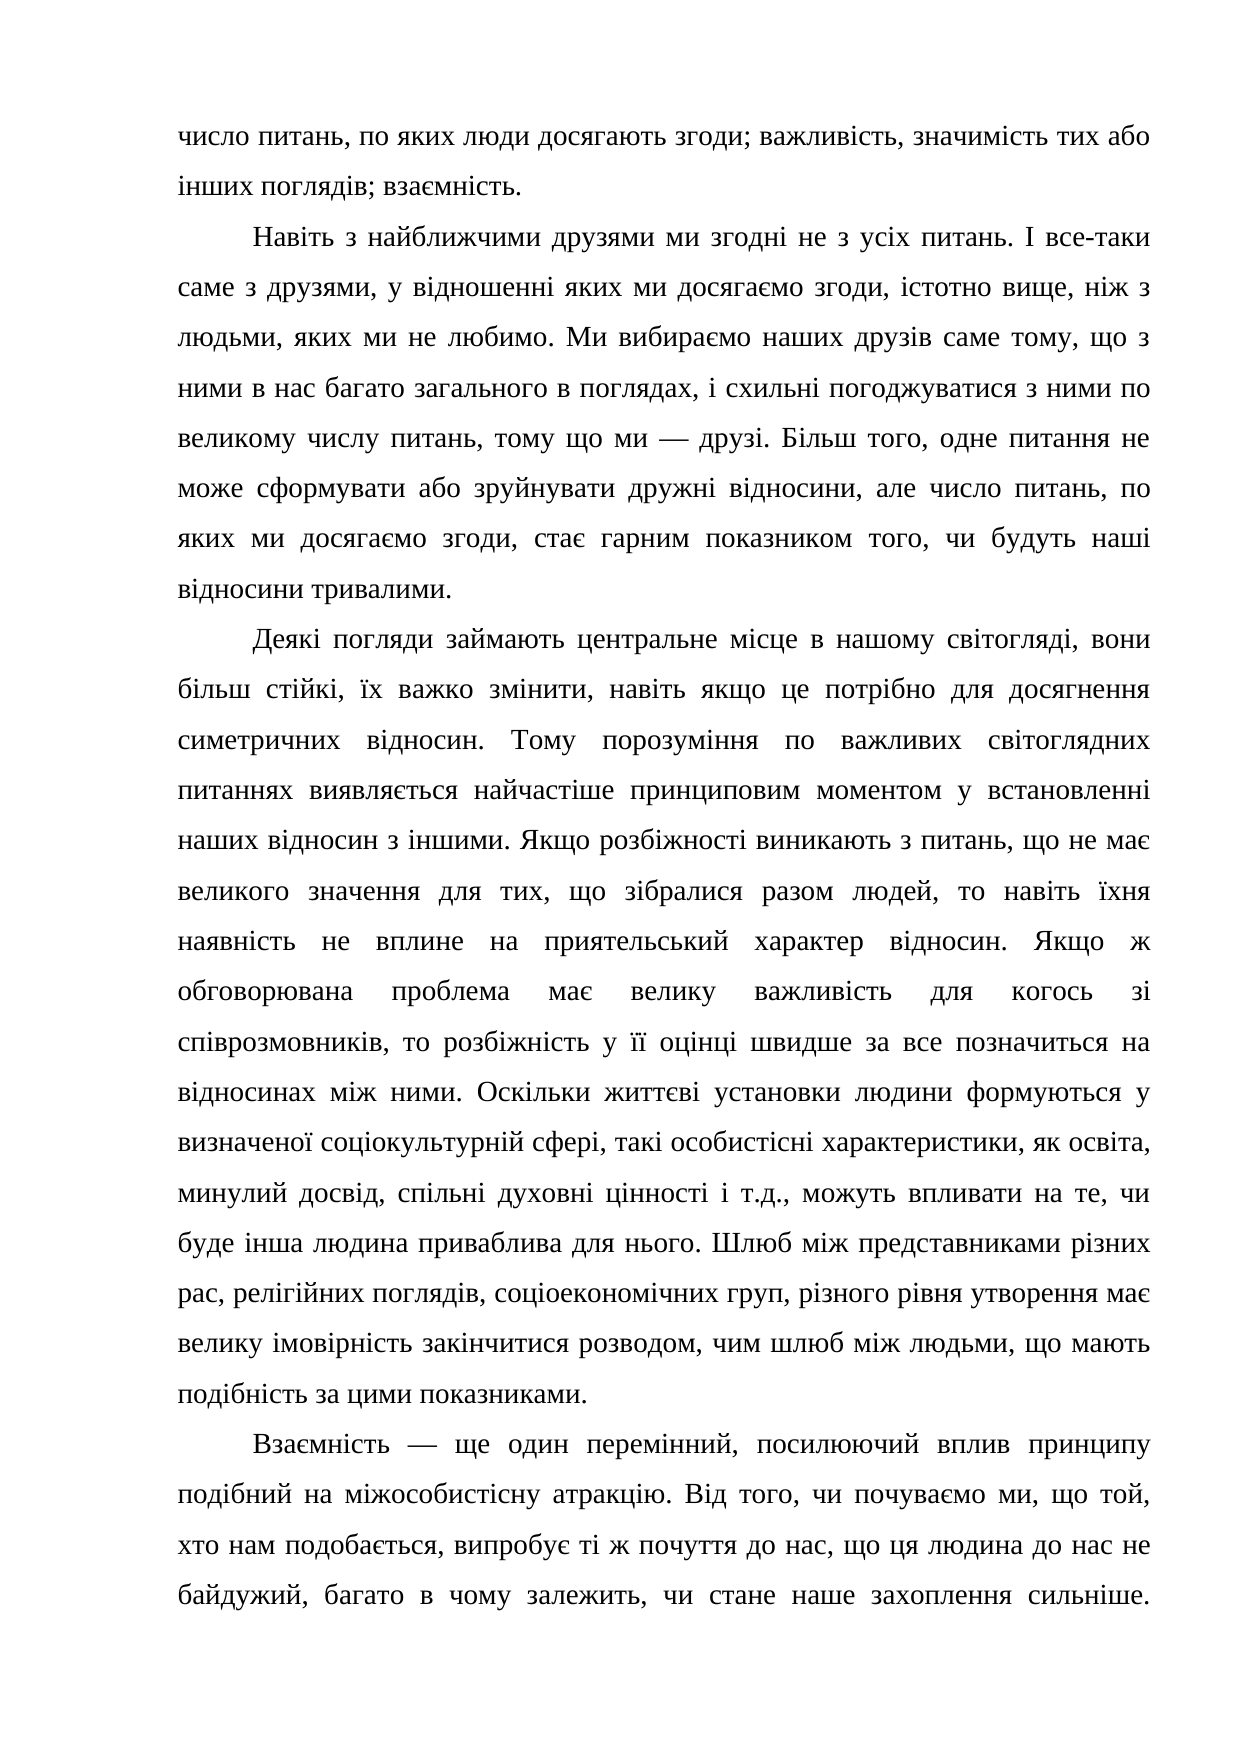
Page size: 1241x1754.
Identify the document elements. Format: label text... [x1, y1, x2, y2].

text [177, 1426, 1152, 1611]
text Навіть з найближчими друзями ми згодні не з усіх питань. І все-таки саме з друзями, у відношенні яких ми досягаємо згоди, істотно вище, ніж з людьми, яких ми не любимо. Ми вибираємо наших друзів саме тому, що з ними в нас багато загального в поглядах, і схильні погоджуватися з ними по великому числу питань, тому що ми — друзі. Більш того, одне питання не може сформувати або зруйнувати дружні відносини, але число питань, по яких ми досягаємо згоди, стає гарним показником того, чи будуть наші відносини тривалими. [177, 219, 1152, 604]
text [177, 118, 1152, 202]
text Деякі погляди займають центральне місце в нашому світогляді, вони більш стійкі, їх важко змінити, навіть якщо це потрібно для досягнення симетричних відносин. Тому порозуміння по важливих світоглядних питаннях виявляється найчастіше принциповим моментом у встановленні наших відносин з іншими. Якщо розбіжності виникають з питань, що не має великого значення для тих, що зібралися разом людей, то навіть їхня наявність не вплине на приятельський характер відносин. Якщо ж обговорювана проблема має велику важливість для когось зі співрозмовників, то розбіжність у її оцінці швидше за все позначиться на відносинах між ними. Оскільки життєві установки людини формуються у визначеної соціокультурній сфері, такі особистісні характеристики, як освіта, минулий досвід, спільні духовні цінності і т.д., можуть впливати на те, чи буде інша людина приваблива для нього. Шлюб між представниками різних рас, релігійних поглядів, соціоекономічних груп, різного рівня утворення має велику імовірність закінчитися розводом, чим шлюб між людьми, що мають подібність за цими показниками. [177, 621, 1152, 1409]
